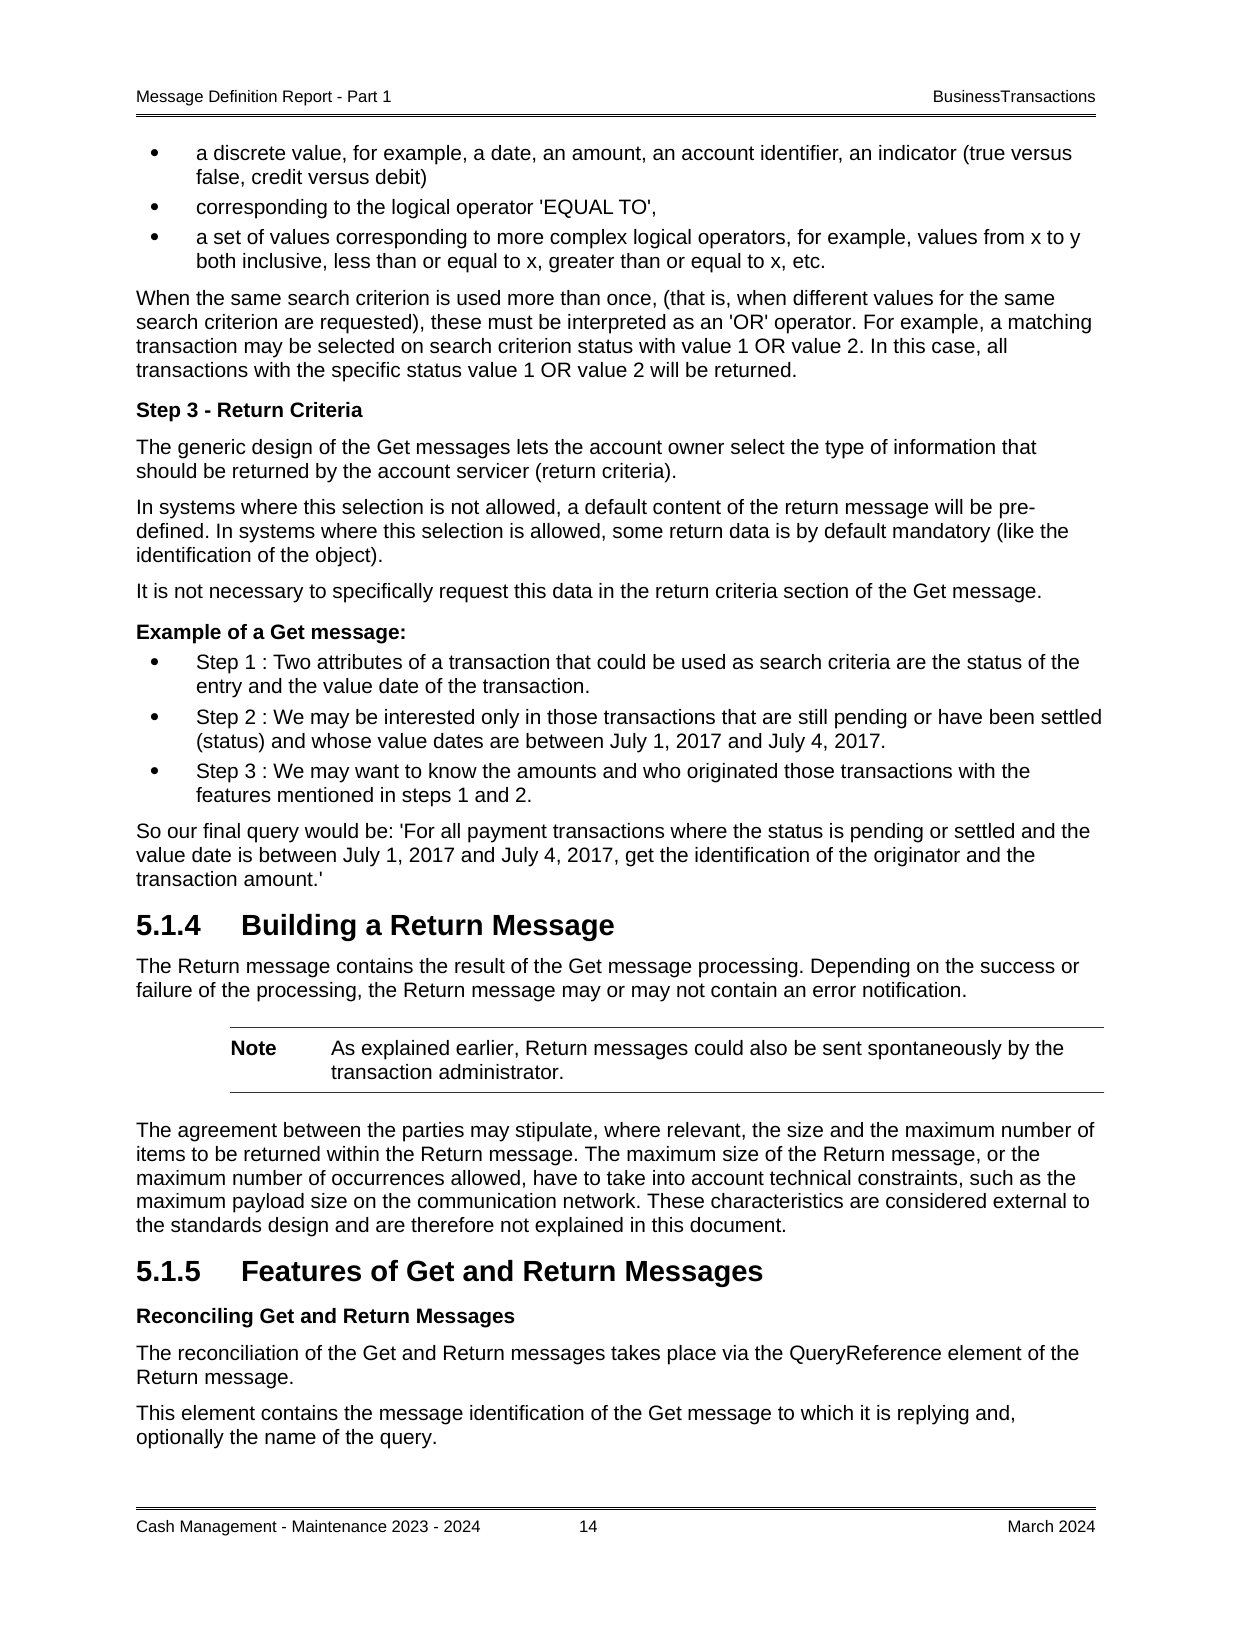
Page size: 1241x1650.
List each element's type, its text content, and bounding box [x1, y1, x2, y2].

text So our final query would be: 'For all payment transactions where the status is pending or settled and the value date is between July 1, 2017 and July 4, 2017, get the identification of the originator and the transaction amount.' [136, 819, 1104, 891]
text As explained earlier, Return messages could also be sent spontaneously by the transaction administrator. [230, 1028, 1104, 1092]
text The reconciliation of the Get and Return messages takes place via the QueryReference element of the Return message. [136, 1341, 1104, 1388]
text This element contains the message identification of the Get message to which it is replying and, optionally the name of the query. [136, 1401, 1104, 1449]
list Step 3 : We may want to know the amounts and who originated those transactions with the features mentioned in steps 1 and 2. [151, 759, 1104, 807]
text It is not necessary to specifically request this data in the return criteria section of the Get message. [136, 579, 1104, 603]
text Step 3 - Return Criteria [136, 398, 1104, 422]
subtitle Features of Get and Return Messages [136, 1254, 1104, 1287]
subtitle Building a Return Message [136, 908, 1104, 941]
list corresponding to the logical operator 'EQUAL TO', [151, 195, 1104, 219]
text The agreement between the parties may stipulate, where relevant, the size and the maximum number of items to be returned within the Return message. The maximum size of the Return message, or the maximum number of occurrences allowed, have to take into account technical constraints, such as the maximum payload size on the communication network. These characteristics are considered external to the standards design and are therefore not explained in this document. [136, 1117, 1104, 1237]
text The Return message contains the result of the Get message processing. Depending on the success or failure of the processing, the Return message may or may not contain an error notification. [136, 954, 1104, 1002]
text The generic design of the Get messages lets the account owner select the type of information that should be returned by the account servicer (return criteria). [136, 434, 1104, 482]
text In systems where this selection is not allowed, a default content of the return message will be pre-defined. In systems where this selection is allowed, some return data is by default mandatory (like the identification of the object). [136, 495, 1104, 567]
list a discrete value, for example, a date, an amount, an account identifier, an indicator (true versus false, credit versus debit) [151, 141, 1104, 188]
text When the same search criterion is used more than once, (that is, when different values for the same search criterion are requested), these must be interpreted as an 'OR' operator. For example, a matching transaction may be selected on search criterion status with value 1 OR value 2. In this case, all transactions with the specific status value 1 OR value 2 will be returned. [136, 286, 1104, 381]
text Example of a Get message: [136, 620, 1104, 644]
list Step 1 : Two attributes of a transaction that could be used as search criteria are the status of the entry and the value date of the transaction. [151, 650, 1104, 698]
list Step 2 : We may be interested only in those transactions that are still pending or have been settled (status) and whose value dates are between July 1, 2017 and July 4, 2017. [151, 704, 1104, 752]
text Reconciling Get and Return Messages [136, 1304, 1104, 1328]
list a set of values corresponding to more complex logical operators, for example, values from x to y both inclusive, less than or equal to x, greater than or equal to x, etc. [151, 225, 1104, 273]
